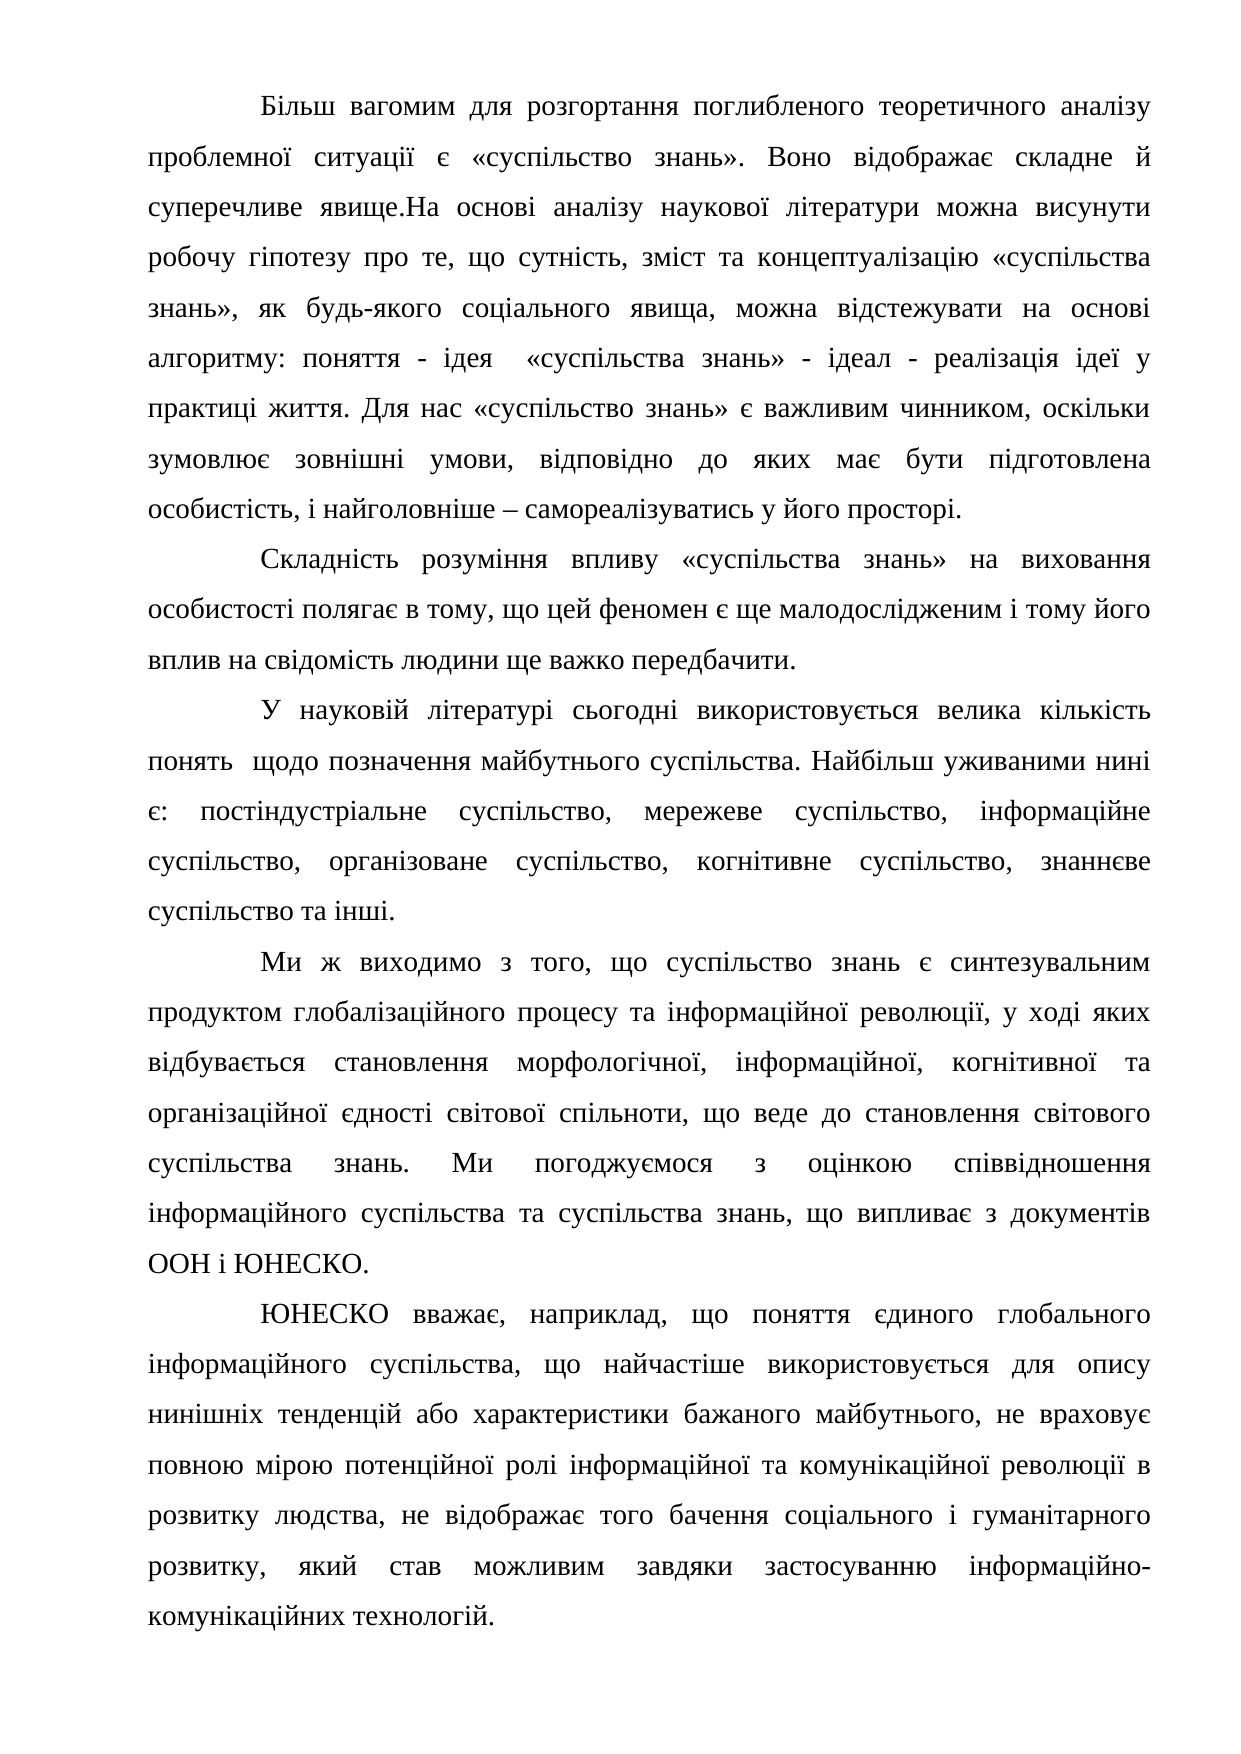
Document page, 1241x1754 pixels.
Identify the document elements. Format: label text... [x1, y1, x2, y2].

text Ми ж виходимо з того, що суспільство знань є синтезувальним продуктом глобалізаційного процесу та інформаційної революції, у ході яких відбувається становлення морфологічної, інформаційної, когнітивної та організаційної єдності світової спільноти, що веде до становлення світового суспільства знань. Ми погоджуємося з оцінкою співвідношення інформаційного суспільства та суспільства знань, що випливає з документів ООН і ЮНЕСКО. [148, 944, 1152, 1279]
text ЮНЕСКО вважає, наприклад, що поняття єдиного глобального інформаційного суспільства, що найчастіше використовується для опису нинішніх тенденцій або характеристики бажаного майбутнього, не враховує повною мірою потенційної ролі інформаційної та комунікаційної революції в розвитку людства, не відображає того бачення соціального і гуманітарного розвитку, який став можливим завдяки застосуванню інформаційно-комунікаційних технологій. [148, 1296, 1152, 1631]
text У науковій літературі сьогодні використовується велика кількість понять щодо позначення майбутнього суспільства. Найбільш уживаними нині є: постіндустріальне суспільство, мережеве суспільство, інформаційне суспільство, організоване суспільство, когнітивне суспільство, знаннєве суспільство та інші. [148, 692, 1152, 927]
text Більш вагомим для розгортання поглибленого теоретичного аналізу проблемної ситуації є «суспільство знань». Воно відображає складне й суперечливе явище.На основі аналізу наукової літератури можна висунути робочу гіпотезу про те, що сутність, зміст та концептуалізацію «суспільства знань», як будь-якого соціального явища, можна відстежувати на основі алгоритму: поняття - ідея «суспільства знань» - ідеал - реалізація ідеї у практиці життя. Для нас «суспільство знань» є важливим чинником, оскільки зумовлює зовнішні умови, відповідно до яких має бути підготовлена особистість, і найголовніше – самореалізуватись у його просторі. [148, 88, 1152, 524]
text Складність розуміння впливу «суспільства знань» на виховання особистості полягає в тому, що цей феномен є ще малодослідженим і тому його вплив на свідомість людини ще важко передбачити. [148, 541, 1152, 676]
